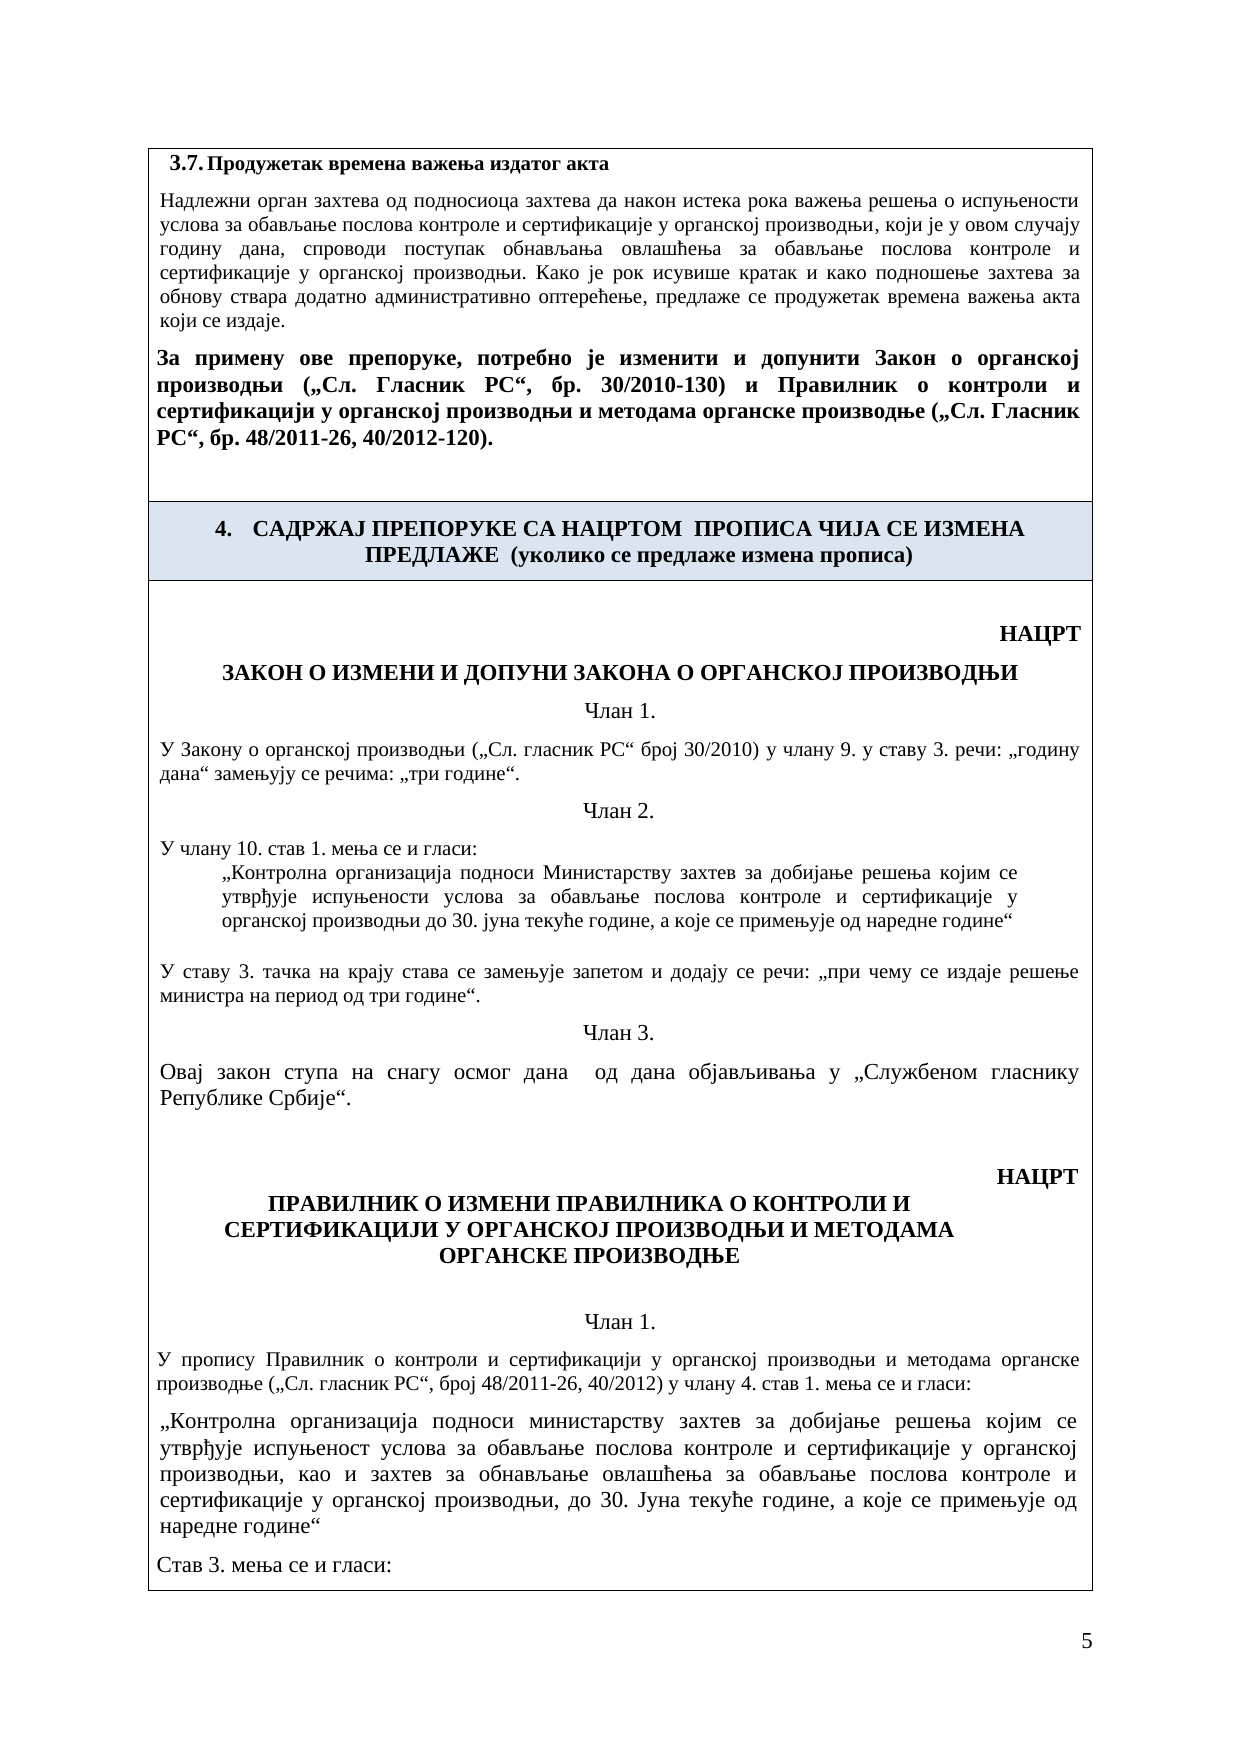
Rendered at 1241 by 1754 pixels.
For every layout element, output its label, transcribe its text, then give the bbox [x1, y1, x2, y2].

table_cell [149, 581, 1092, 1590]
table_cell САДРЖАЈ ПРЕПОРУКЕ СА НАЦРТОМ ПРОПИСА ЧИЈА СЕ ИЗМЕНА ПРЕДЛАЖЕ (уколико се предлаже измена прописа) [149, 502, 1092, 580]
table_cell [149, 149, 1092, 501]
